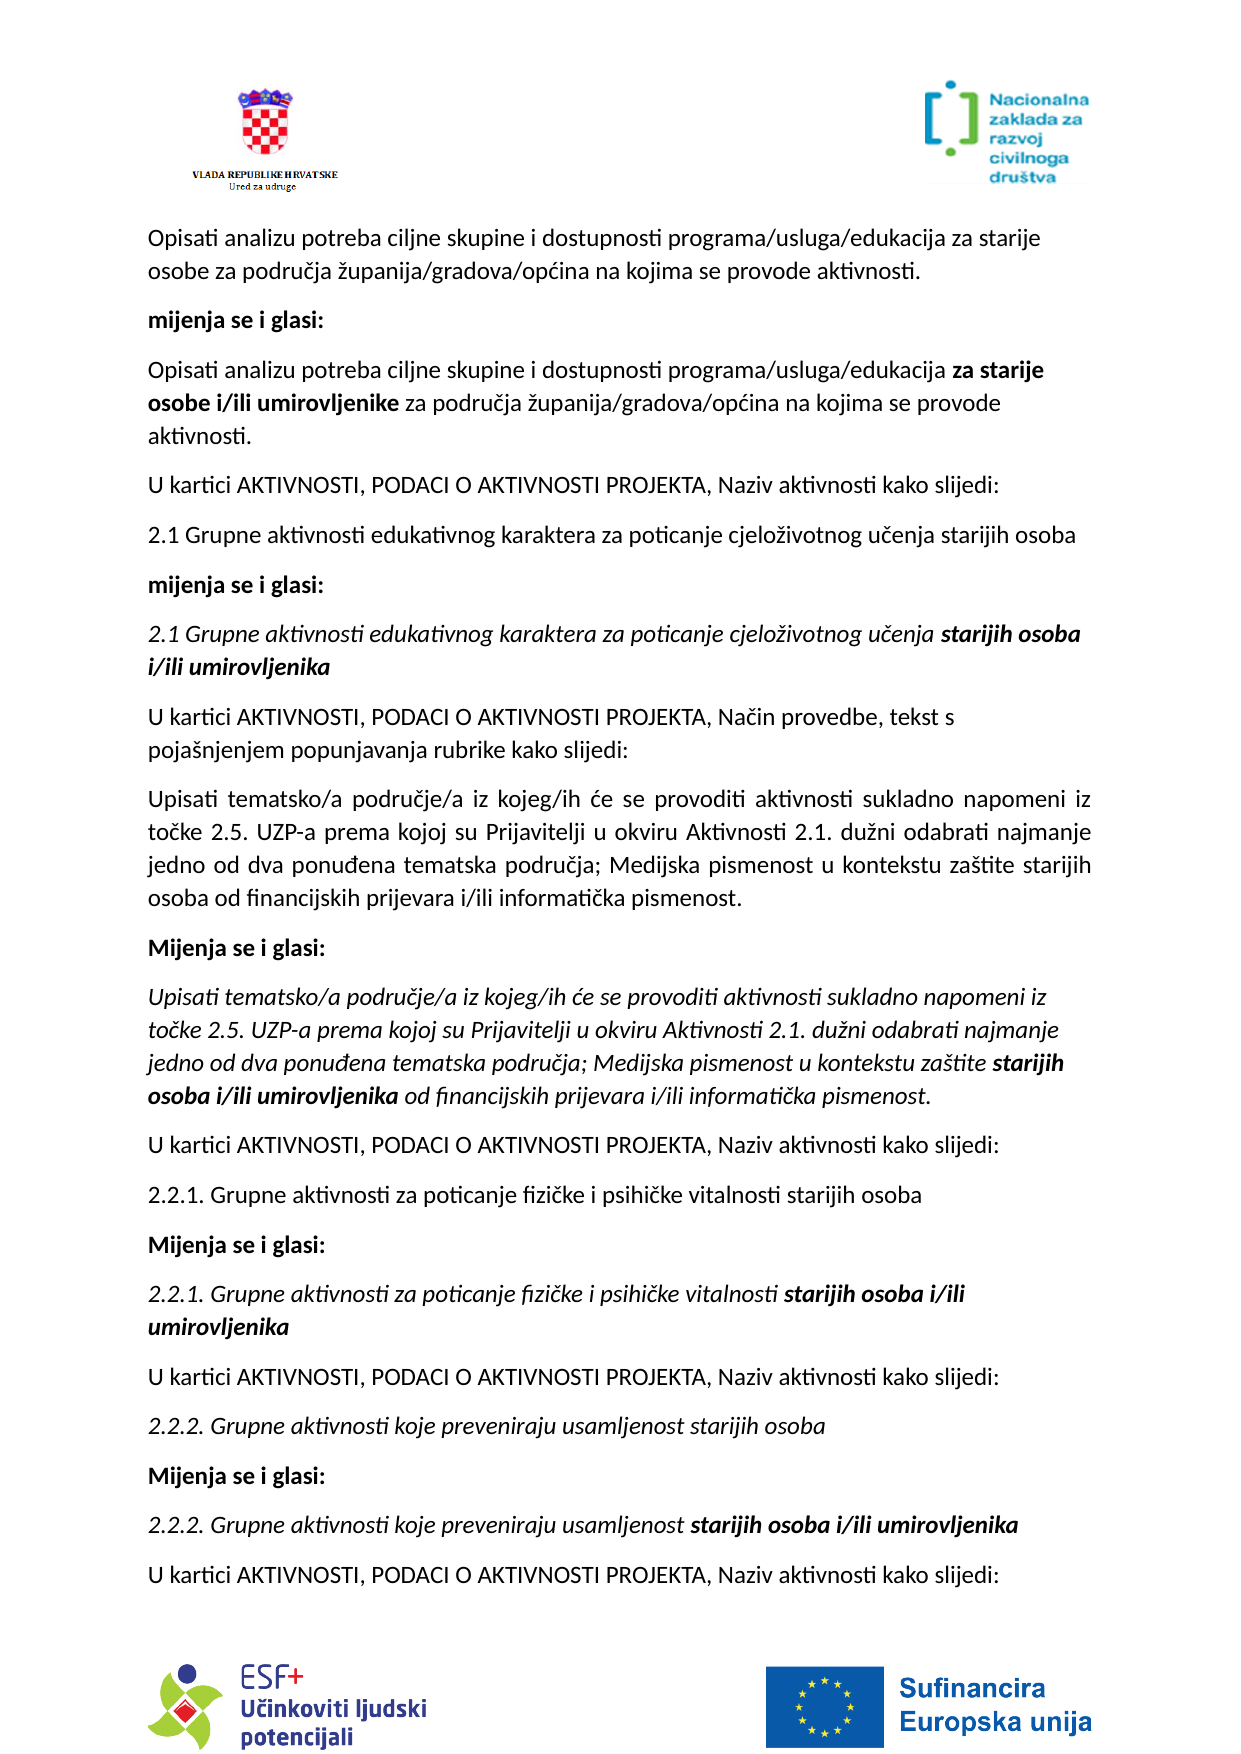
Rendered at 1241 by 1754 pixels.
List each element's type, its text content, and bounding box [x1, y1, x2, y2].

picture [147, 1664, 1092, 1750]
text mijenja se i glasi: [148, 305, 1093, 335]
text U kartici AKTIVNOSTI, PODACI O AKTIVNOSTI PROJEKTA, Naziv aktivnosti kako slijedi: [148, 1559, 1093, 1590]
text Mijenja se i glasi: [148, 932, 1093, 962]
text U kartici AKTIVNOSTI, PODACI O AKTIVNOSTI PROJEKTA, Naziv aktivnosti kako slijedi: [148, 1130, 1093, 1160]
text 2.1 Grupne aktivnosti edukativnog karaktera za poticanje cjeloživotnog učenja starijih osoba [148, 519, 1093, 550]
text U kartici AKTIVNOSTI, PODACI O AKTIVNOSTI PROJEKTA, Način provedbe, tekst s pojašnjenjem popunjavanja rubrike kako slijedi: [148, 701, 1093, 764]
text Upisati tematsko/a područje/a iz kojeg/ih će se provoditi aktivnosti sukladno napomeni iz točke 2.5. UZP-a prema kojoj su Prijavitelji u okviru Aktivnosti 2.1. dužni odabrati najmanje jedno od dva ponuđena tematska područja; Medijska pismenost u kontekstu zaštite starijih osoba od financijskih prijevara i/ili informatička pismenost. [148, 783, 1093, 913]
text 2.1 Grupne aktivnosti edukativnog karaktera za poticanje cjeloživotnog učenja starijih osoba i/ili umirovljenika [148, 618, 1093, 682]
picture [923, 79, 1089, 183]
text Upisati tematsko/a područje/a iz kojeg/ih će se provoditi aktivnosti sukladno napomeni iz točke 2.5. UZP-a prema kojoj su Prijavitelji u okviru Aktivnosti 2.1. dužni odabrati najmanje jedno od dva ponuđena tematska područja; Medijska pismenost u kontekstu zaštite starijih osoba i/ili umirovljenika od financijskih prijevara i/ili informatička pismenost. [148, 981, 1093, 1111]
text Opisati analizu potreba ciljne skupine i dostupnosti programa/usluga/edukacija za starije osobe i/ili umirovljenike za područja županija/gradova/općina na kojima se provode aktivnosti. [148, 354, 1093, 451]
text 2.2.1. Grupne aktivnosti za poticanje fizičke i psihičke vitalnosti starijih osoba i/ili umirovljenika [148, 1278, 1093, 1342]
text U kartici AKTIVNOSTI, PODACI O AKTIVNOSTI PROJEKTA, Naziv aktivnosti kako slijedi: [148, 470, 1093, 500]
text Mijenja se i glasi: [148, 1460, 1093, 1491]
text 2.2.2. Grupne aktivnosti koje preveniraju usamljenost starijih osoba [148, 1411, 1093, 1441]
text Opisati analizu potreba ciljne skupine i dostupnosti programa/usluga/edukacija za starije osobe za područja županija/gradova/općina na kojima se provode aktivnosti. [148, 222, 1093, 286]
text Mijenja se i glasi: [148, 1229, 1093, 1259]
text 2.2.1. Grupne aktivnosti za poticanje fizičke i psihičke vitalnosti starijih osoba [148, 1179, 1093, 1210]
text 2.2.2. Grupne aktivnosti koje preveniraju usamljenost starijih osoba i/ili umirovljenika [148, 1510, 1093, 1540]
text mijenja se i glasi: [148, 569, 1093, 599]
picture [147, 73, 389, 223]
text U kartici AKTIVNOSTI, PODACI O AKTIVNOSTI PROJEKTA, Naziv aktivnosti kako slijedi: [148, 1361, 1093, 1391]
